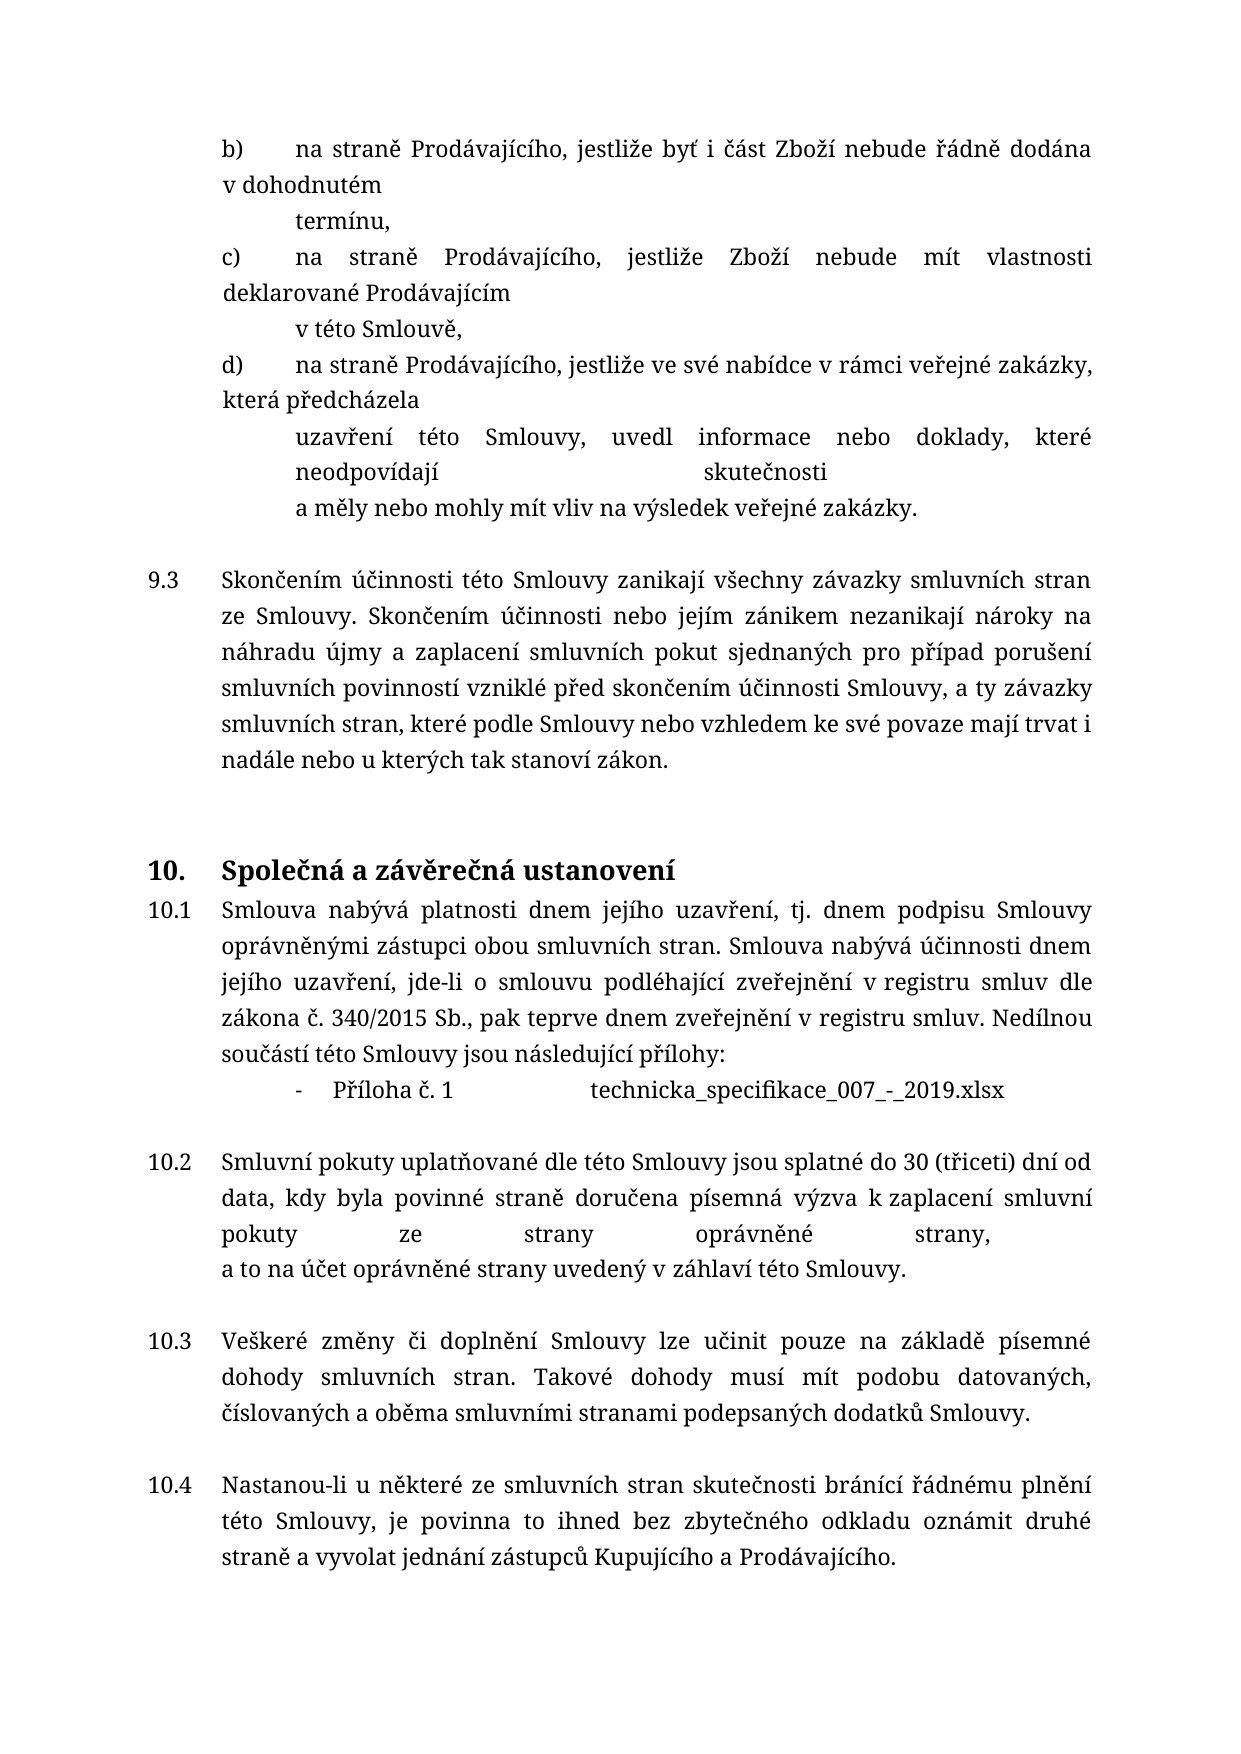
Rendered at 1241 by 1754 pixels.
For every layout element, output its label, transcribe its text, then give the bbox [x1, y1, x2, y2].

text v této Smlouvě, [223, 313, 1093, 344]
list na straně Prodávajícího, jestliže byť i část Zboží nebude řádně dodána v dohodnutém [221, 133, 1093, 200]
text termínu, [223, 205, 1093, 236]
text 9.3 Skončením účinnosti této Smlouvy zanikají všechny závazky smluvních stran ze Smlouvy. Skončením účinnosti nebo jejím zánikem nezanikají nároky na náhradu újmy a zaplacení smluvních pokut sjednaných pro případ porušení smluvních povinností vzniklé před skončením účinnosti Smlouvy, a ty závazky smluvních stran, které podle Smlouvy nebo vzhledem ke své povaze mají trvat i nadále nebo u kterých tak stanoví zákon. [148, 564, 1093, 775]
list Příloha č. 1 technicka_specifikace_007_-_2019.xlsx [295, 1074, 1093, 1105]
list na straně Prodávajícího, jestliže Zboží nebude mít vlastnosti deklarované Prodávajícím [221, 241, 1093, 308]
text 10.1 Smlouva nabývá platnosti dnem jejího uzavření, tj. dnem podpisu Smlouvy oprávněnými zástupci obou smluvních stran. Smlouva nabývá účinnosti dnem jejího uzavření, jde-li o smlouvu podléhající zveřejnění v registru smluv dle zákona č. 340/2015 Sb., pak teprve dnem zveřejnění v registru smluv. Nedílnou součástí této Smlouvy jsou následující přílohy: [148, 894, 1093, 1069]
list na straně Prodávajícího, jestliže ve své nabídce v rámci veřejné zakázky, která předcházela [221, 348, 1093, 416]
text 10. Společná a závěrečná ustanovení [148, 852, 1093, 888]
text 10.2 Smluvní pokuty uplatňované dle této Smlouvy jsou splatné do 30 (třiceti) dní od data, kdy byla povinné straně doručena písemná výzva k zaplacení smluvní pokuty ze strany oprávněné strany, a to na účet oprávněné strany uvedený v záhlaví této Smlouvy. [148, 1146, 1093, 1285]
text uzavření této Smlouvy, uvedl informace nebo doklady, které neodpovídají skutečnosti a měly nebo mohly mít vliv na výsledek veřejné zakázky. [295, 420, 1093, 523]
text 10.4 Nastanou-li u některé ze smluvních stran skutečnosti bránící řádnému plnění této Smlouvy, je povinna to ihned bez zbytečného odkladu oznámit druhé straně a vyvolat jednání zástupců Kupujícího a Prodávajícího. [148, 1469, 1093, 1572]
text 10.3 Veškeré změny či doplnění Smlouvy lze učinit pouze na základě písemné dohody smluvních stran. Takové dohody musí mít podobu datovaných, číslovaných a oběma smluvními stranami podepsaných dodatků Smlouvy. [148, 1325, 1093, 1428]
